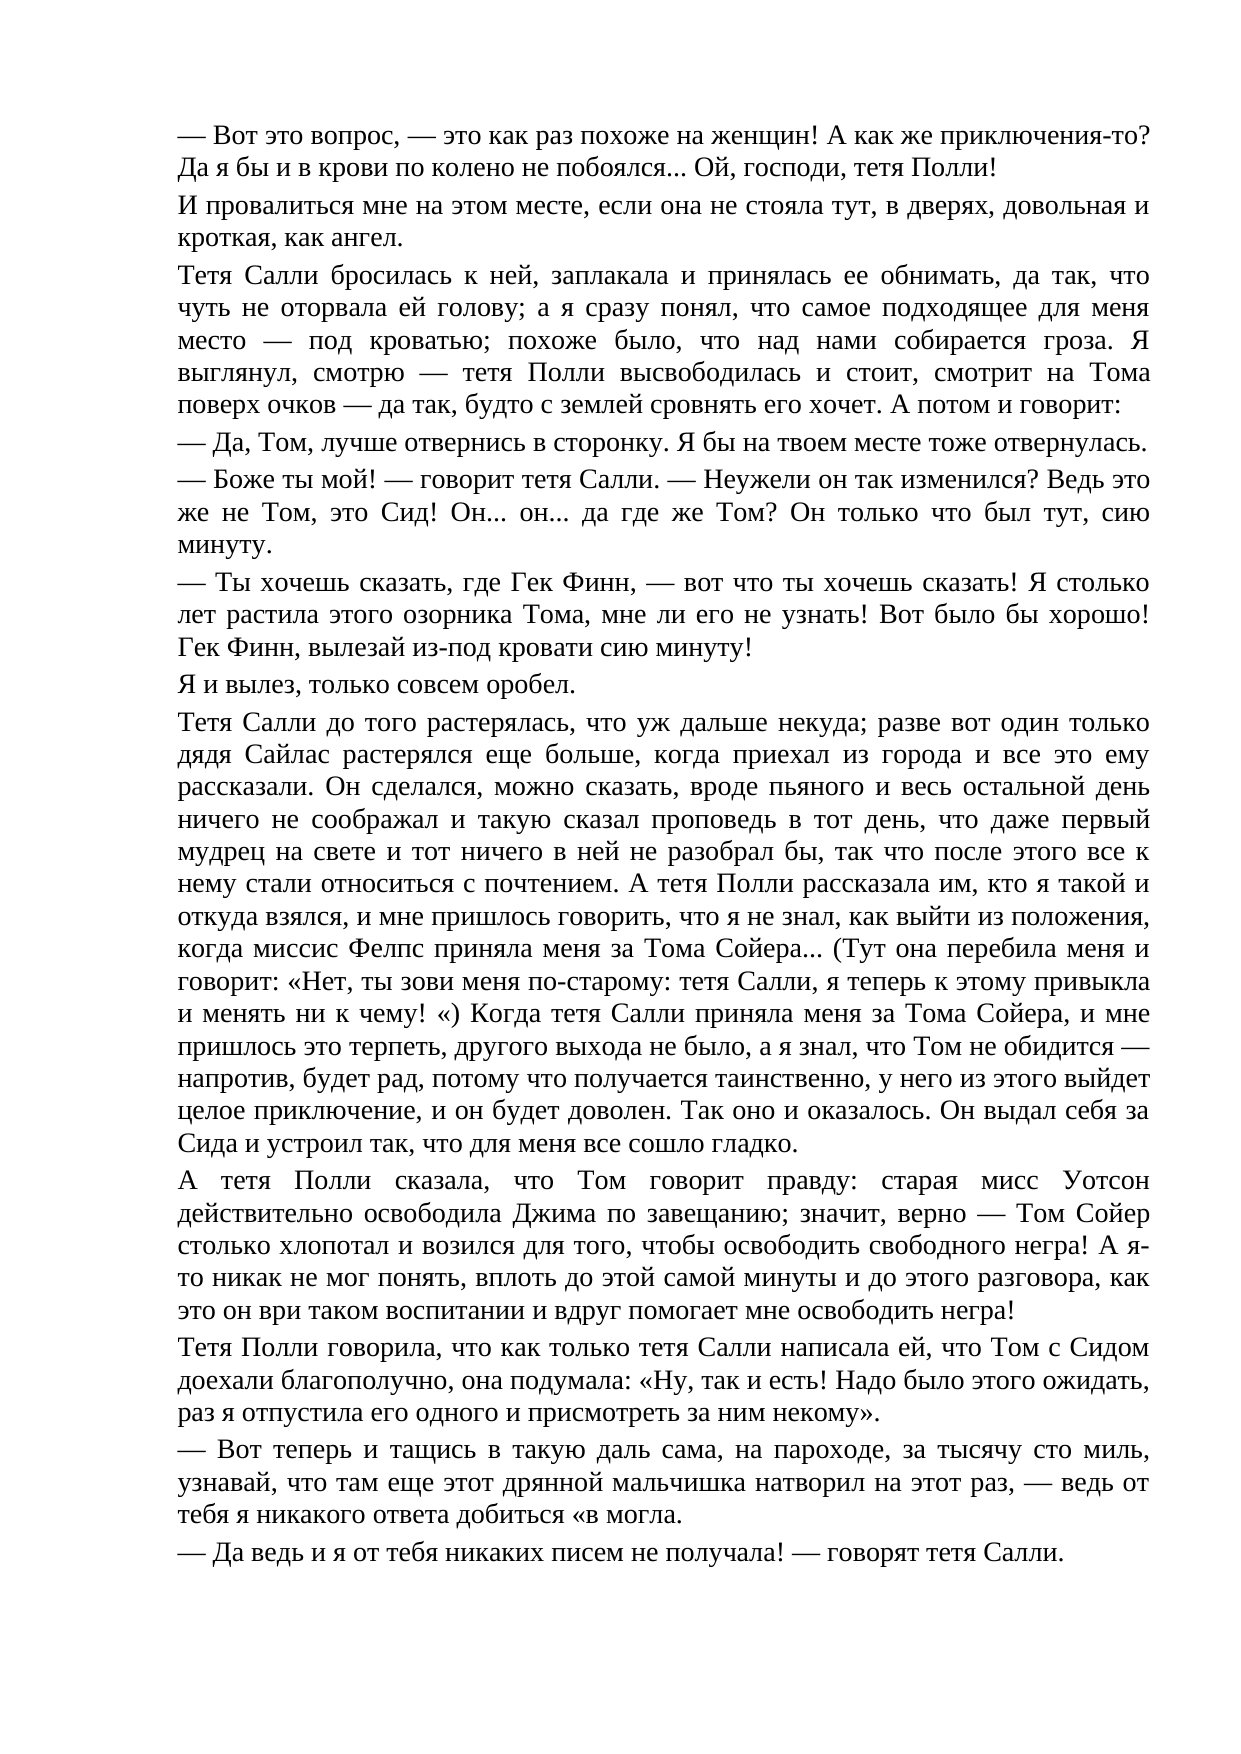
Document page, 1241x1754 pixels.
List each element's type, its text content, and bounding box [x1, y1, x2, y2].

text Я и вылез, только совсем оробел. [177, 667, 1152, 699]
text И провалиться мне на этом месте, если она не стояла тут, в дверях, довольная и кроткая, как ангел. [177, 188, 1152, 253]
text — Вот теперь и тащись в такую даль сама, на пароходе, за тысячу сто миль, узнавай, что там еще этот дрянной мальчишка натворил на этот раз, — ведь от тебя я никакого ответа добиться «в могла. [177, 1433, 1152, 1530]
text А тетя Полли сказала, что Том говорит правду: старая мисс Уотсон действительно освободила Джима по завещанию; значит, верно — Том Сойер столько хлопотал и возился для того, чтобы освободить свободного негра! А я-то никак не мог понять, вплоть до этой самой минуты и до этого разговора, как это он ври таком воспитании и вдруг помогает мне освободить негра! [177, 1163, 1152, 1325]
text Тетя Салли бросилась к ней, заплакала и принялась ее обнимать, да так, что чуть не оторвала ей голову; а я сразу понял, что самое подходящее для меня место — под кроватью; похоже было, что над нами собирается гроза. Я выглянул, смотрю — тетя Полли высвободилась и стоит, смотрит на Тома поверх очков — да так, будто с землей сровнять его хочет. А потом и говорит: [177, 258, 1152, 420]
text — Боже ты мой! — говорит тетя Салли. — Неужели он так изменился? Ведь это же не Том, это Сид! Он... он... да где же Том? Он только что был тут, сию минуту. [177, 462, 1152, 560]
text — Ты хочешь сказать, где Гек Финн, — вот что ты хочешь сказать! Я столько лет растила этого озорника Тома, мне ли его не узнать! Вот было бы хорошо! Гек Финн, вылезай из-под кровати сию минуту! [177, 565, 1152, 662]
text Тетя Салли до того растерялась, что уж дальше некуда; разве вот один только дядя Сайлас растерялся еще больше, когда приехал из города и все это ему рассказали. Он сделался, можно сказать, вроде пьяного и весь остальной день ничего не соображал и такую сказал проповедь в тот день, что даже первый мудрец на свете и тот ничего в ней не разобрал бы, так что после этого все к нему стали относиться с почтением. А тетя Полли рассказала им, кто я такой и откуда взялся, и мне пришлось говорить, что я не знал, как выйти из положения, когда миссис Фелпс приняла меня за Тома Сойера... (Тут она перебила меня и говорит: «Нет, ты зови меня по-старому: тетя Салли, я теперь к этому привыкла и менять ни к чему! «) Когда тетя Салли приняла меня за Тома Сойера, и мне пришлось это терпеть, другого выхода не было, а я знал, что Том не обидится — напротив, будет рад, потому что получается таинственно, у него из этого выйдет целое приключение, и он будет доволен. Так оно и оказалось. Он выдал себя за Сида и устроил так, что для меня все сошло гладко. [177, 704, 1152, 1158]
text Тетя Полли говорила, что как только тетя Салли написала ей, что Том с Сидом доехали благополучно, она подумала: «Ну, так и есть! Надо было этого ожидать, раз я отпустила его одного и присмотреть за ним некому». [177, 1330, 1152, 1427]
text — Вот это вопрос, — это как раз похоже на женщин! А как же приключения-то? Да я бы и в крови по колено не побоялся... Ой, господи, тетя Полли! [177, 118, 1152, 183]
text — Да ведь и я от тебя никаких писем не получала! — говорят тетя Салли. [177, 1535, 1152, 1567]
text — Да, Том, лучше отвернись в сторонку. Я бы на твоем месте тоже отвернулась. [177, 425, 1152, 457]
